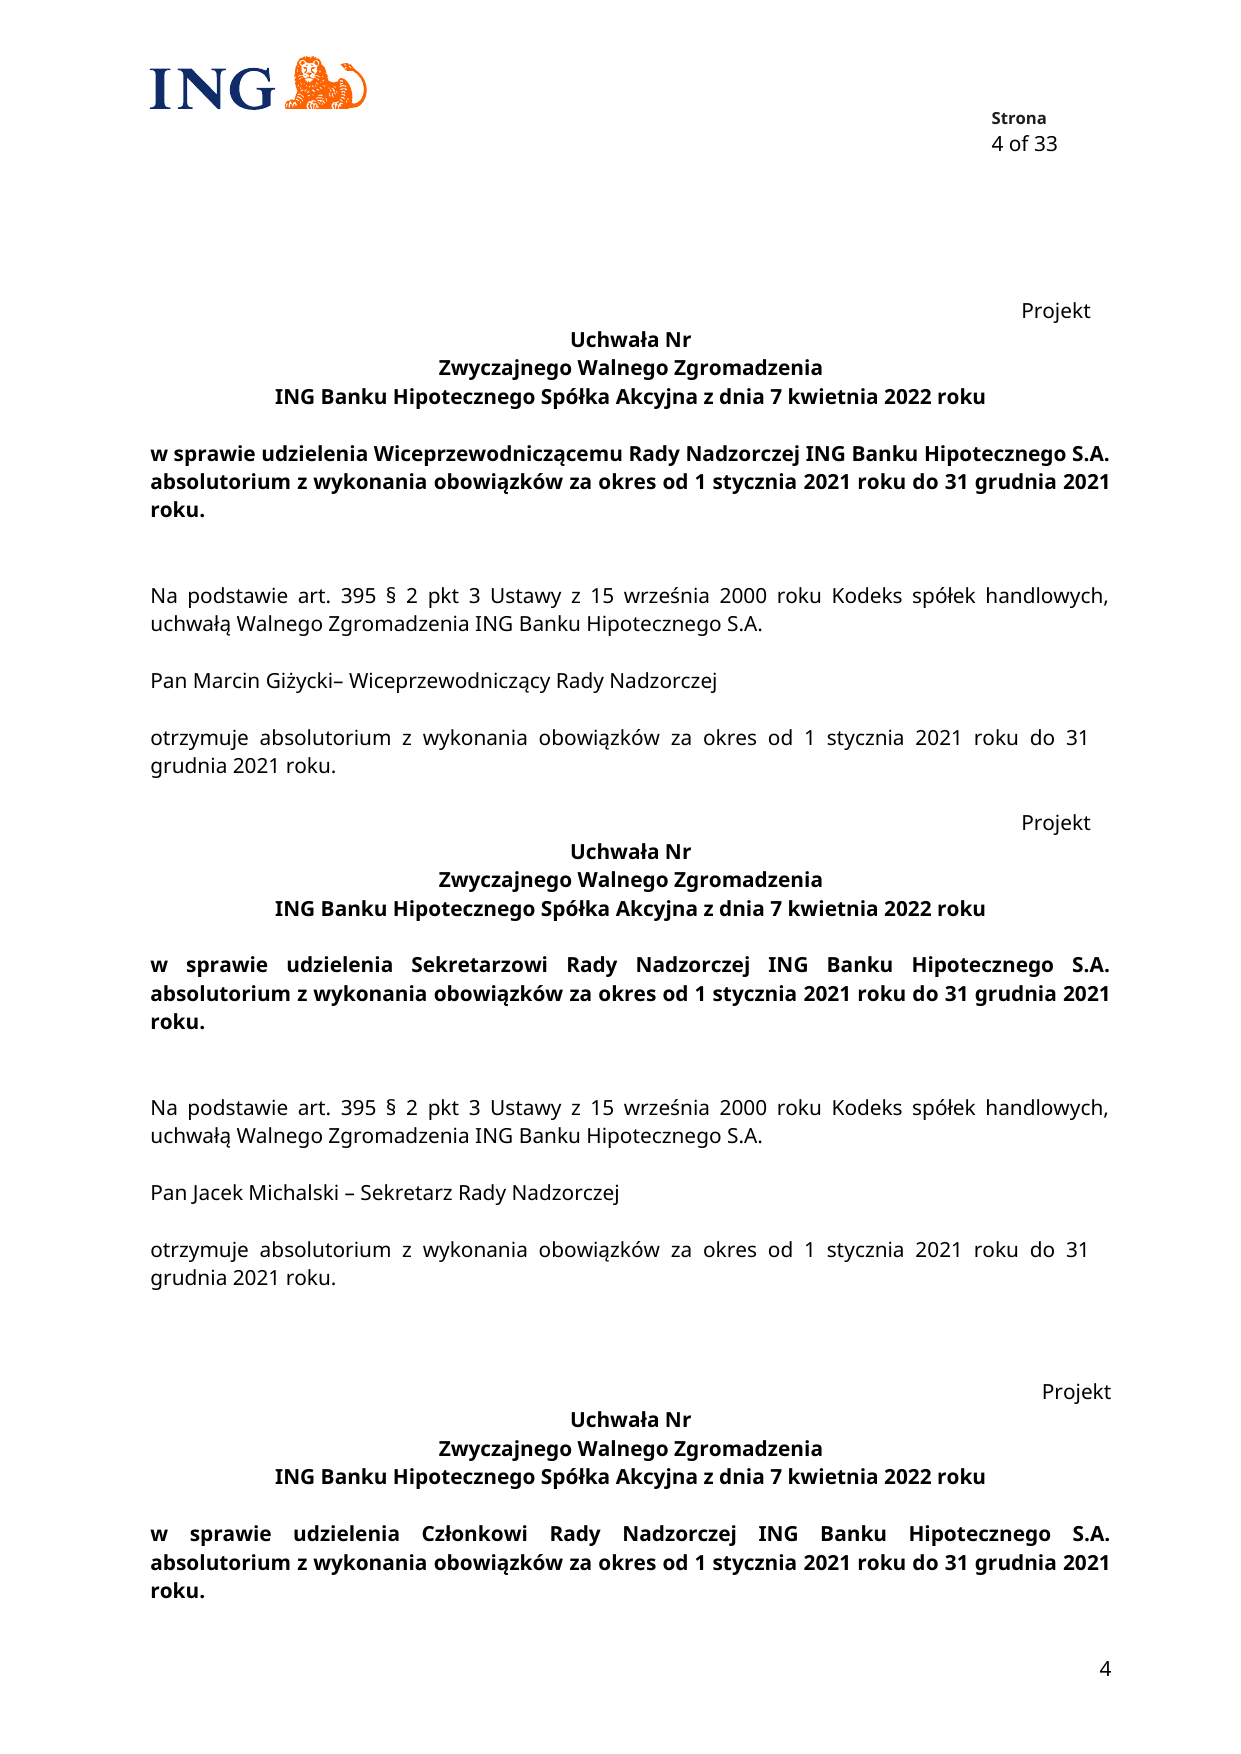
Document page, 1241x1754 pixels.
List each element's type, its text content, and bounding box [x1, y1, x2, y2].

text w sprawie udzielenia Członkowi Rady Nadzorczej ING Banku Hipotecznego S.A. absolutorium z wykonania obowiązków za okres od 1 stycznia 2021 roku do 31 grudnia 2021 roku. [150, 1519, 1111, 1605]
text Projekt [150, 1377, 1111, 1406]
text Uchwała Nr [150, 837, 1111, 865]
text w sprawie udzielenia Wiceprzewodniczącemu Rady Nadzorczej ING Banku Hipotecznego S.A. absolutorium z wykonania obowiązków za okres od 1 stycznia 2021 roku do 31 grudnia 2021 roku. [150, 439, 1111, 524]
text ING Banku Hipotecznego Spółka Akcyjna z dnia 7 kwietnia 2022 roku [150, 1462, 1111, 1491]
text Pan Jacek Michalski – Sekretarz Rady Nadzorczej [150, 1178, 1111, 1207]
text Zwyczajnego Walnego Zgromadzenia [150, 353, 1111, 382]
text Na podstawie art. 395 § 2 pkt 3 Ustawy z 15 września 2000 roku Kodeks spółek handlowych, uchwałą Walnego Zgromadzenia ING Banku Hipotecznego S.A. [150, 581, 1111, 638]
text Pan Marcin Giżycki– Wiceprzewodniczący Rady Nadzorczej [150, 666, 1111, 695]
text otrzymuje absolutorium z wykonania obowiązków za okres od 1 stycznia 2021 roku do 31 grudnia 2021 roku. [150, 723, 1091, 780]
text Uchwała Nr [150, 1406, 1111, 1434]
text Na podstawie art. 395 § 2 pkt 3 Ustawy z 15 września 2000 roku Kodeks spółek handlowych, uchwałą Walnego Zgromadzenia ING Banku Hipotecznego S.A. [150, 1093, 1111, 1150]
text otrzymuje absolutorium z wykonania obowiązków za okres od 1 stycznia 2021 roku do 31 grudnia 2021 roku. [150, 1235, 1091, 1292]
text Projekt [150, 297, 1091, 325]
text w sprawie udzielenia Sekretarzowi Rady Nadzorczej ING Banku Hipotecznego S.A. absolutorium z wykonania obowiązków za okres od 1 stycznia 2021 roku do 31 grudnia 2021 roku. [150, 951, 1111, 1036]
text Zwyczajnego Walnego Zgromadzenia [150, 1434, 1111, 1462]
text Zwyczajnego Walnego Zgromadzenia [150, 865, 1111, 894]
text Projekt [150, 808, 1091, 837]
text Uchwała Nr [150, 325, 1111, 353]
text ING Banku Hipotecznego Spółka Akcyjna z dnia 7 kwietnia 2022 roku [150, 894, 1111, 922]
text ING Banku Hipotecznego Spółka Akcyjna z dnia 7 kwietnia 2022 roku [150, 382, 1111, 410]
